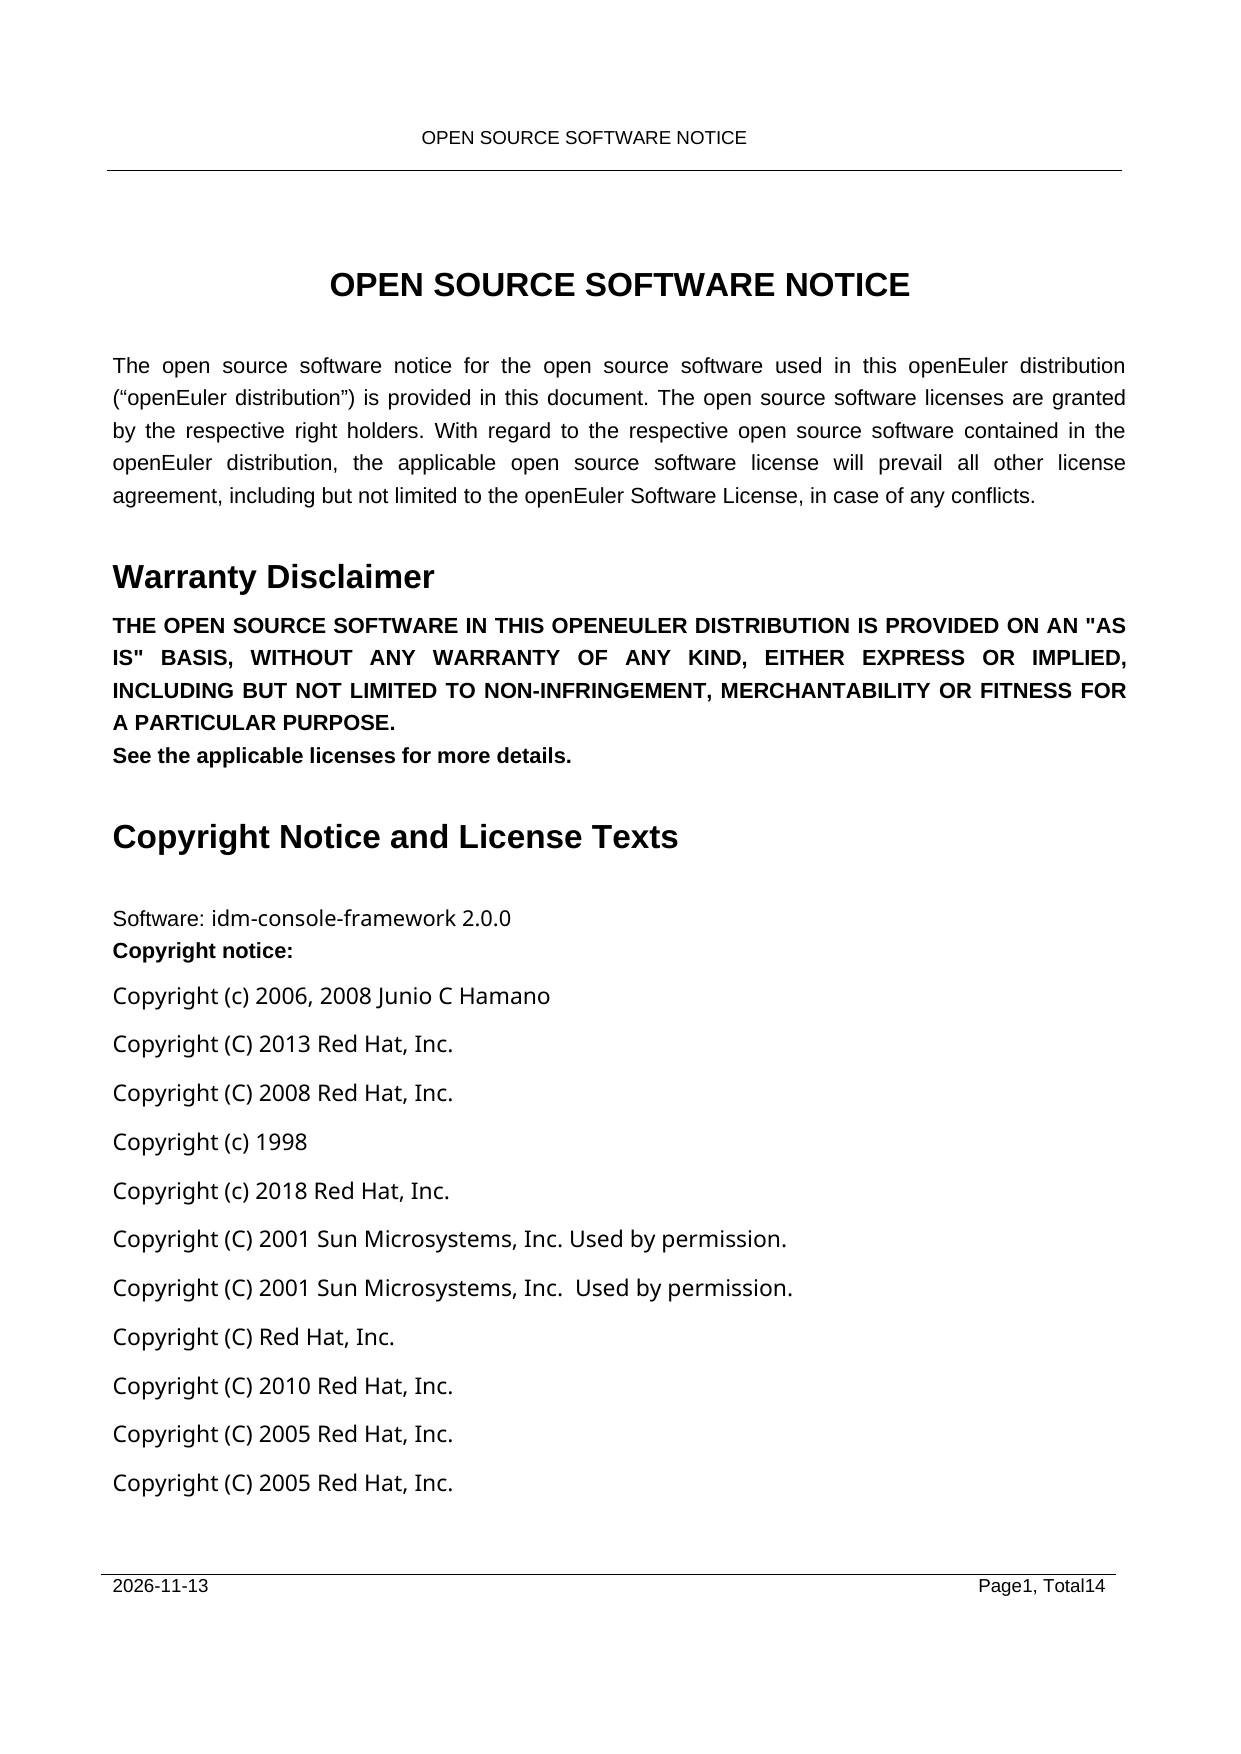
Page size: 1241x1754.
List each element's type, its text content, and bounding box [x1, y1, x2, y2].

text OPEN SOURCE SOFTWARE NOTICE [112, 251, 1128, 316]
text Software: idm-console-framework 2.0.0 [112, 901, 1128, 934]
text Warranty Disclaimer [112, 544, 1128, 609]
text THE OPEN SOURCE SOFTWARE IN THIS OPENEULER DISTRIBUTION IS PROVIDED ON AN "AS IS" BASIS, WITHOUT ANY WARRANTY OF ANY KIND, EITHER EXPRESS OR IMPLIED, INCLUDING BUT NOT LIMITED TO NON-INFRINGEMENT, MERCHANTABILITY OR FITNESS FOR A PARTICULAR PURPOSE. See the applicable licenses for more details. [112, 609, 1128, 771]
text Copyright Notice and License Texts [112, 804, 1128, 869]
text The open source software notice for the open source software used in this openEuler distribution (“openEuler distribution”) is provided in this document. The open source software licenses are granted by the respective right holders. With regard to the respective open source software contained in the openEuler distribution, the applicable open source software license will prevail all other license agreement, including but not limited to the openEuler Software License, in case of any conflicts. [112, 349, 1128, 511]
text Copyright (c) 2006, 2008 Junio C Hamano Copyright (C) 2013 Red Hat, Inc. Copyright (C) 2008 Red Hat, Inc. Copyright (c) 1998 Copyright (c) 2018 Red Hat, Inc. Copyright (C) 2001 Sun Microsystems, Inc. Used by permission. Copyright (C) 2001 Sun Microsystems, Inc. Used by permission. Copyright (C) Red Hat, Inc. Copyright (C) 2010 Red Hat, Inc. Copyright (C) 2005 Red Hat, Inc. Copyright (C) 2005 Red Hat, Inc. [112, 979, 1128, 1548]
text Copyright notice: [112, 934, 1128, 966]
